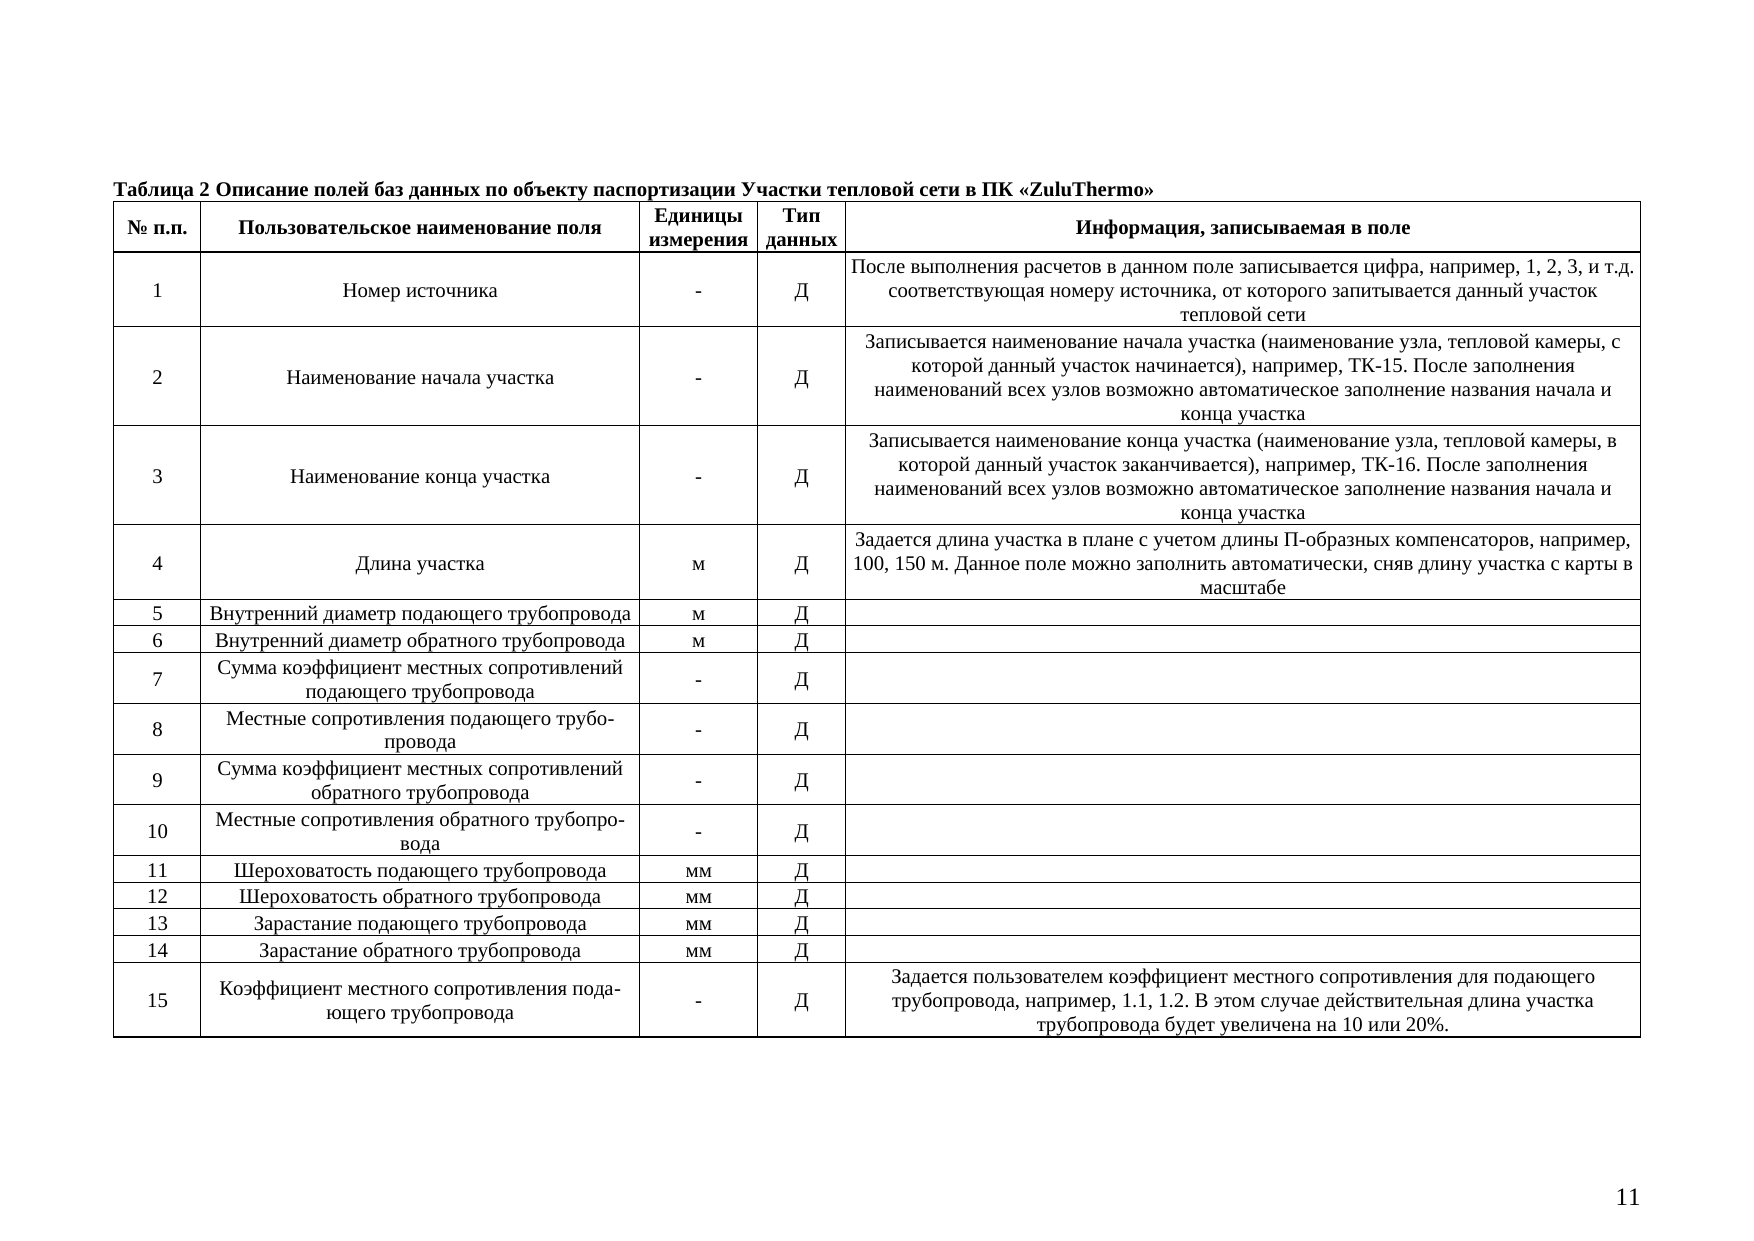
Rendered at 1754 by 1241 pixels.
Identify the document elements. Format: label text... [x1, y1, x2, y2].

table_cell мм [640, 936, 757, 962]
table_cell Д [758, 704, 845, 753]
table_cell Д [758, 327, 845, 425]
table_cell мм [640, 856, 757, 882]
table_cell [846, 805, 1640, 855]
table_cell 8 [114, 704, 200, 753]
table_cell 3 [114, 426, 200, 524]
table_cell мм [640, 909, 757, 935]
table_cell - [640, 755, 757, 804]
table_cell [846, 626, 1640, 652]
table_cell Сумма коэффициент местных сопротивлений обратного трубопровода [201, 755, 639, 804]
table_cell Д [758, 653, 845, 703]
table_cell Сумма коэффициент местных сопротивлений подающего трубопровода [201, 653, 639, 703]
table_cell Д [758, 525, 845, 599]
table_cell Д [758, 856, 845, 882]
table_cell Д [758, 805, 845, 855]
table_cell Коэффициент местного сопротивления подающего трубопровода [201, 963, 639, 1036]
table_cell 14 [114, 936, 200, 962]
table_cell [846, 883, 1640, 908]
table_header № п.п. [114, 202, 200, 251]
table_cell 15 [114, 963, 200, 1036]
table_cell м [640, 525, 757, 599]
table_cell 10 [114, 805, 200, 855]
table_cell Записывается наименование конца участка (наименование узла, тепловой камеры, в которой данный участок заканчивается), например, ТК-16. После заполнения наименований всех узлов возможно автоматическое заполнение названия начала и конца участка [846, 426, 1640, 524]
table_cell После выполнения расчетов в данном поле записывается цифра, например, 1, 2, 3, и т.д. соответствующая номеру источника, от которого запитывается данный участок тепловой сети [846, 253, 1640, 326]
table_cell [846, 856, 1640, 882]
table_header Пользовательское наименование поля [201, 202, 639, 251]
table_cell Шероховатость обратного трубопровода [201, 883, 639, 908]
table_cell Д [758, 626, 845, 652]
table_cell Задается длина участка в плане с учетом длины П-образных компенсаторов, например, 100, 150 м. Данное поле можно заполнить автоматически, сняв длину участка с карты в масштабе [846, 525, 1640, 599]
table_cell [846, 704, 1640, 753]
table_cell м [640, 600, 757, 625]
table_cell 12 [114, 883, 200, 908]
table_header Единицы измерения [640, 202, 757, 251]
table_cell Д [758, 936, 845, 962]
table_cell [846, 936, 1640, 962]
table_cell м [640, 626, 757, 652]
table_cell Д [758, 755, 845, 804]
table_header Тип данных [758, 202, 845, 251]
table_cell 1 [114, 253, 200, 326]
table_cell - [640, 653, 757, 703]
table_cell 7 [114, 653, 200, 703]
table_cell Наименование начала участка [201, 327, 639, 425]
table_cell [846, 755, 1640, 804]
table_cell Внутренний диаметр подающего трубопровода [201, 600, 639, 625]
table_cell Д [758, 253, 845, 326]
table_cell Номер источника [201, 253, 639, 326]
table_cell Местные сопротивления обратного трубопровода [201, 805, 639, 855]
table_cell 9 [114, 755, 200, 804]
table_cell Наименование конца участка [201, 426, 639, 524]
table_cell Д [758, 963, 845, 1036]
table_cell 11 [114, 856, 200, 882]
table_cell - [640, 805, 757, 855]
table_cell Задается пользователем коэффициент местного сопротивления для подающего трубопровода, например, 1.1, 1.2. В этом случае действительная длина участка трубопровода будет увеличена на 10 или 20%. [846, 963, 1640, 1036]
table_cell 2 [114, 327, 200, 425]
table_cell [846, 909, 1640, 935]
table_cell мм [640, 883, 757, 908]
table_cell - [640, 327, 757, 425]
table_cell Местные сопротивления подающего трубопровода [201, 704, 639, 753]
table_cell Д [758, 426, 845, 524]
table_cell [846, 653, 1640, 703]
table_cell Внутренний диаметр обратного трубопровода [201, 626, 639, 652]
table_cell 13 [114, 909, 200, 935]
table_cell Д [758, 600, 845, 625]
table_cell Шероховатость подающего трубопровода [201, 856, 639, 882]
table_cell - [640, 963, 757, 1036]
table_cell 6 [114, 626, 200, 652]
table_cell Д [758, 883, 845, 908]
table_cell - [640, 253, 757, 326]
table_cell - [640, 704, 757, 753]
table_cell - [640, 426, 757, 524]
table_header Информация, записываемая в поле [846, 202, 1640, 251]
table_cell Записывается наименование начала участка (наименование узла, тепловой камеры, с которой данный участок начинается), например, ТК-15. После заполнения наименований всех узлов возможно автоматическое заполнение названия начала и конца участка [846, 327, 1640, 425]
table_cell Зарастание подающего трубопровода [201, 909, 639, 935]
table_cell 5 [114, 600, 200, 625]
table_cell 4 [114, 525, 200, 599]
table_cell [846, 600, 1640, 625]
table_cell Зарастание обратного трубопровода [201, 936, 639, 962]
table_cell Д [758, 909, 845, 935]
table_cell Длина участка [201, 525, 639, 599]
